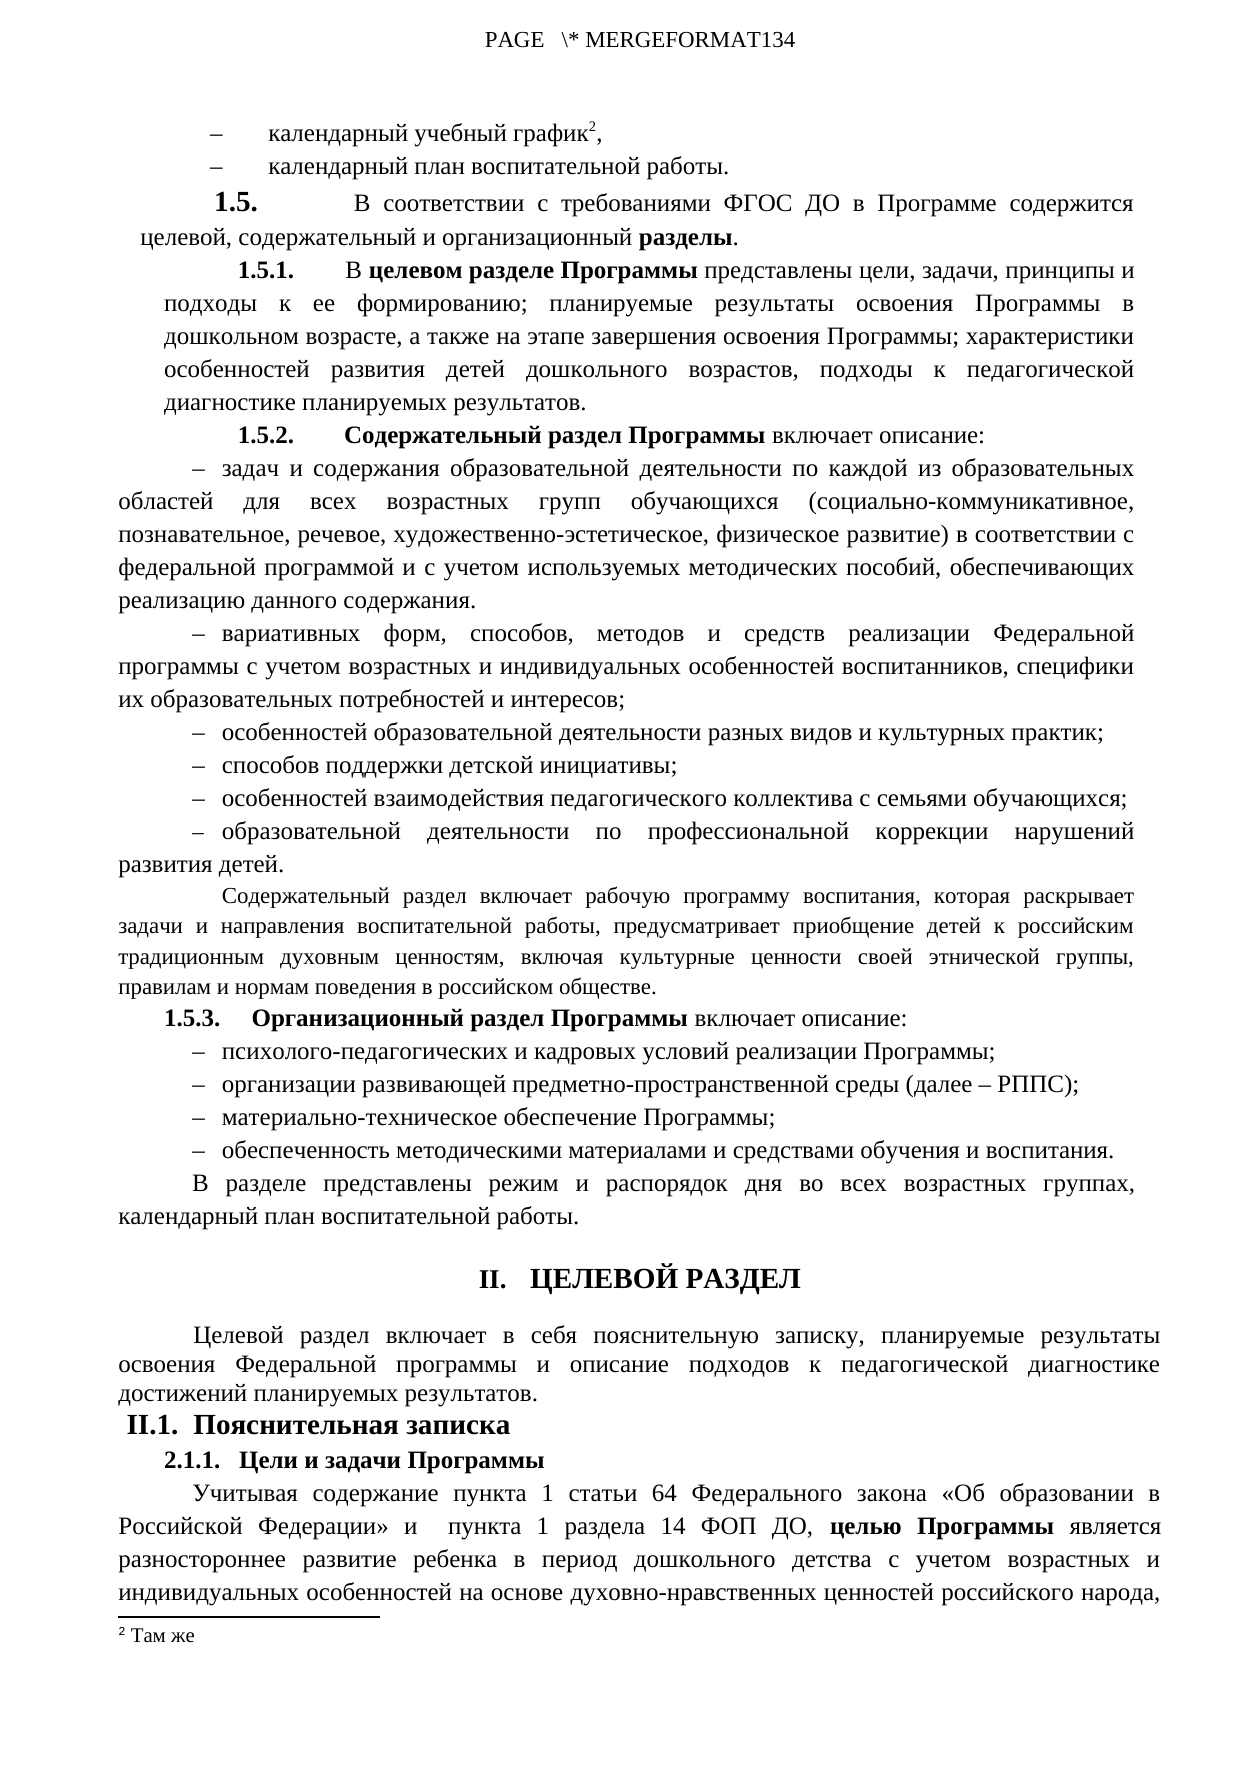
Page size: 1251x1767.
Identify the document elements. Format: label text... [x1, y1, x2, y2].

list способов поддержки детской инициативы; [118, 750, 1135, 779]
list календарный план воспитательной работы. [164, 151, 1135, 180]
list организации развивающей предметно-пространственной среды (далее – РППС); [192, 1069, 1136, 1098]
list Организационный раздел Программы включает описание: [164, 1003, 1136, 1032]
list психолого-педагогических и кадровых условий реализации Программы; [192, 1036, 1136, 1065]
subtitle Пояснительная записка [126, 1407, 1161, 1440]
list особенностей образовательной деятельности разных видов и культурных практик; [118, 717, 1135, 746]
list образовательной деятельности по профессиональной коррекции нарушений развития детей. [118, 816, 1135, 878]
text В разделе представлены режим и распорядок дня во всех возрастных группах, календарный план воспитательной работы. [118, 1168, 1136, 1230]
list Содержательный раздел включает рабочую программу воспитания, которая раскрывает задачи и направления воспитательной работы, предусматривает приобщение детей к российским традиционным духовным ценностям, включая культурные ценности своей этнической группы, правилам и нормам поведения в российском обществе. [118, 882, 1135, 999]
list вариативных форм, способов, методов и средств реализации Федеральной программы с учетом возрастных и индивидуальных особенностей воспитанников, специфики их образовательных потребностей и интересов; [118, 618, 1135, 713]
list задач и содержания образовательной деятельности по каждой из образовательных областей для всех возрастных групп обучающихся (социально-коммуникативное, познавательное, речевое, художественно-эстетическое, физическое развитие) в соответствии с федеральной программой и с учетом используемых методических пособий, обеспечивающих реализацию данного содержания. [118, 453, 1135, 614]
list В целевом разделе Программы представлены цели, задачи, принципы и подходы к ее формированию; планируемые результаты освоения Программы в дошкольном возрасте, а также на этапе завершения освоения Программы; характеристики особенностей развития детей дошкольного возрастов, подходы к педагогической диагностике планируемых результатов. [164, 255, 1135, 416]
list Содержательный раздел Программы включает описание: [164, 420, 1135, 449]
subtitle Целевой раздел включает в себя пояснительную записку, планируемые результаты освоения Федеральной программы и описание подходов к педагогической диагностике достижений планируемых результатов. [118, 1321, 1161, 1407]
list материально-техническое обеспечение Программы; [192, 1102, 1136, 1131]
list особенностей взаимодействия педагогического коллектива с семьями обучающихся; [118, 783, 1135, 812]
list обеспеченность методическими материалами и средствами обучения и воспитания. [192, 1135, 1136, 1164]
list В соответствии с требованиями ФГОС ДО в Программе содержится целевой, содержательный и организационный разделы. [140, 184, 1135, 251]
list календарный учебный график, [164, 118, 1135, 147]
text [118, 1478, 1161, 1606]
subtitle 2.1.1. Цели и задачи Программы [164, 1445, 1161, 1474]
subtitle ЦЕЛЕВОЙ РАЗДЕЛ [118, 1261, 1161, 1294]
